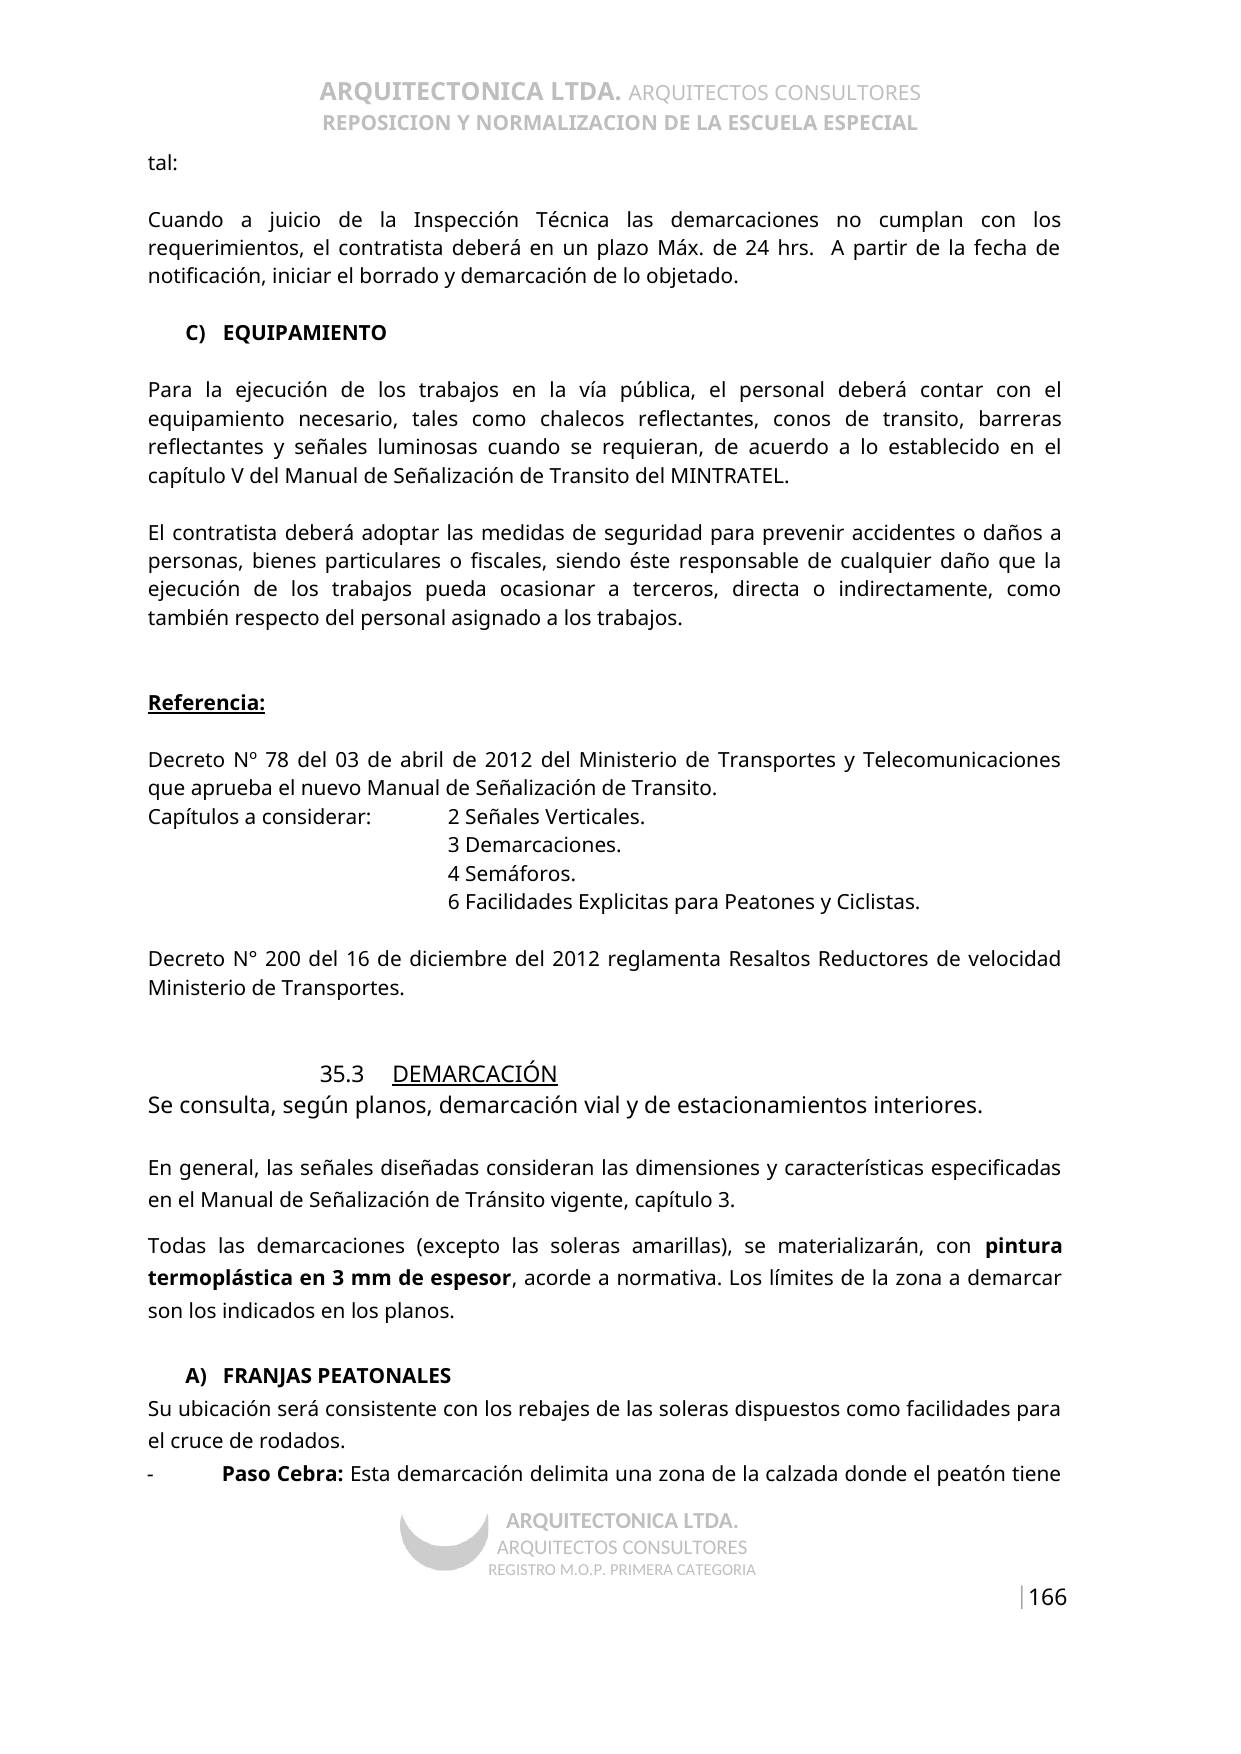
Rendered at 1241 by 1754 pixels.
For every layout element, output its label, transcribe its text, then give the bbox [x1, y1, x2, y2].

text Para la ejecución de los trabajos en la vía pública, el personal deberá contar con el equipamiento necesario, tales como chalecos reflectantes, conos de transito, barreras reflectantes y señales luminosas cuando se requieran, de acuerdo a lo establecido en el capítulo V del Manual de Señalización de Transito del MINTRATEL. [148, 375, 1063, 489]
text Cuando a juicio de la Inspección Técnica las demarcaciones no cumplan con los requerimientos, el contratista deberá en un plazo Máx. de 24 hrs. A partir de la fecha de notificación, iniciar el borrado y demarcación de lo objetado. [148, 205, 1063, 290]
text El contratista deberá adoptar las medidas de seguridad para prevenir accidentes o daños a personas, bienes particulares o fiscales, siendo éste responsable de cualquier daño que la ejecución de los trabajos pueda ocasionar a terceros, directa o indirectamente, como también respecto del personal asignado a los trabajos. [148, 518, 1063, 631]
text Referencia: [148, 688, 1063, 717]
subtitle DEMARCACIÓN [319, 1058, 1063, 1089]
text El inspector Técnico evaluará la calidad de presentación de los trabajos, entendiéndose por tal: [148, 148, 1063, 176]
text En general, las señales diseñadas consideran las dimensiones y características especificadas en el Manual de Señalización de Tránsito vigente, capítulo 3. [148, 1153, 1063, 1214]
text 6 Facilidades Explicitas para Peatones y Ciclistas. [148, 887, 1063, 916]
text Su ubicación será consistente con los rebajes de las soleras dispuestos como facilidades para el cruce de rodados. [148, 1394, 1063, 1455]
text Capítulos a considerar: 2 Señales Verticales. [148, 802, 1063, 830]
list EQUIPAMIENTO [185, 318, 1063, 347]
text Decreto N° 200 del 16 de diciembre del 2012 reglamenta Resaltos Reductores de velocidad Ministerio de Transportes. [148, 944, 1063, 1001]
text 4 Semáforos. [148, 859, 1063, 887]
list FRANJAS PEATONALES [185, 1361, 1063, 1389]
text Decreto Nº 78 del 03 de abril de 2012 del Ministerio de Transportes y Telecomunicaciones que aprueba el nuevo Manual de Señalización de Transito. [148, 745, 1063, 802]
text Se consulta, según planos, demarcación vial y de estacionamientos interiores. [148, 1089, 1063, 1120]
picture [399, 1513, 489, 1571]
text Todas las demarcaciones (excepto las soleras amarillas), se materializarán, con pintura termoplástica en 3 mm de espesor, acorde a normativa. Los límites de la zona a demarcar son los indicados en los planos. [148, 1231, 1063, 1324]
text 3 Demarcaciones. [148, 830, 1063, 859]
